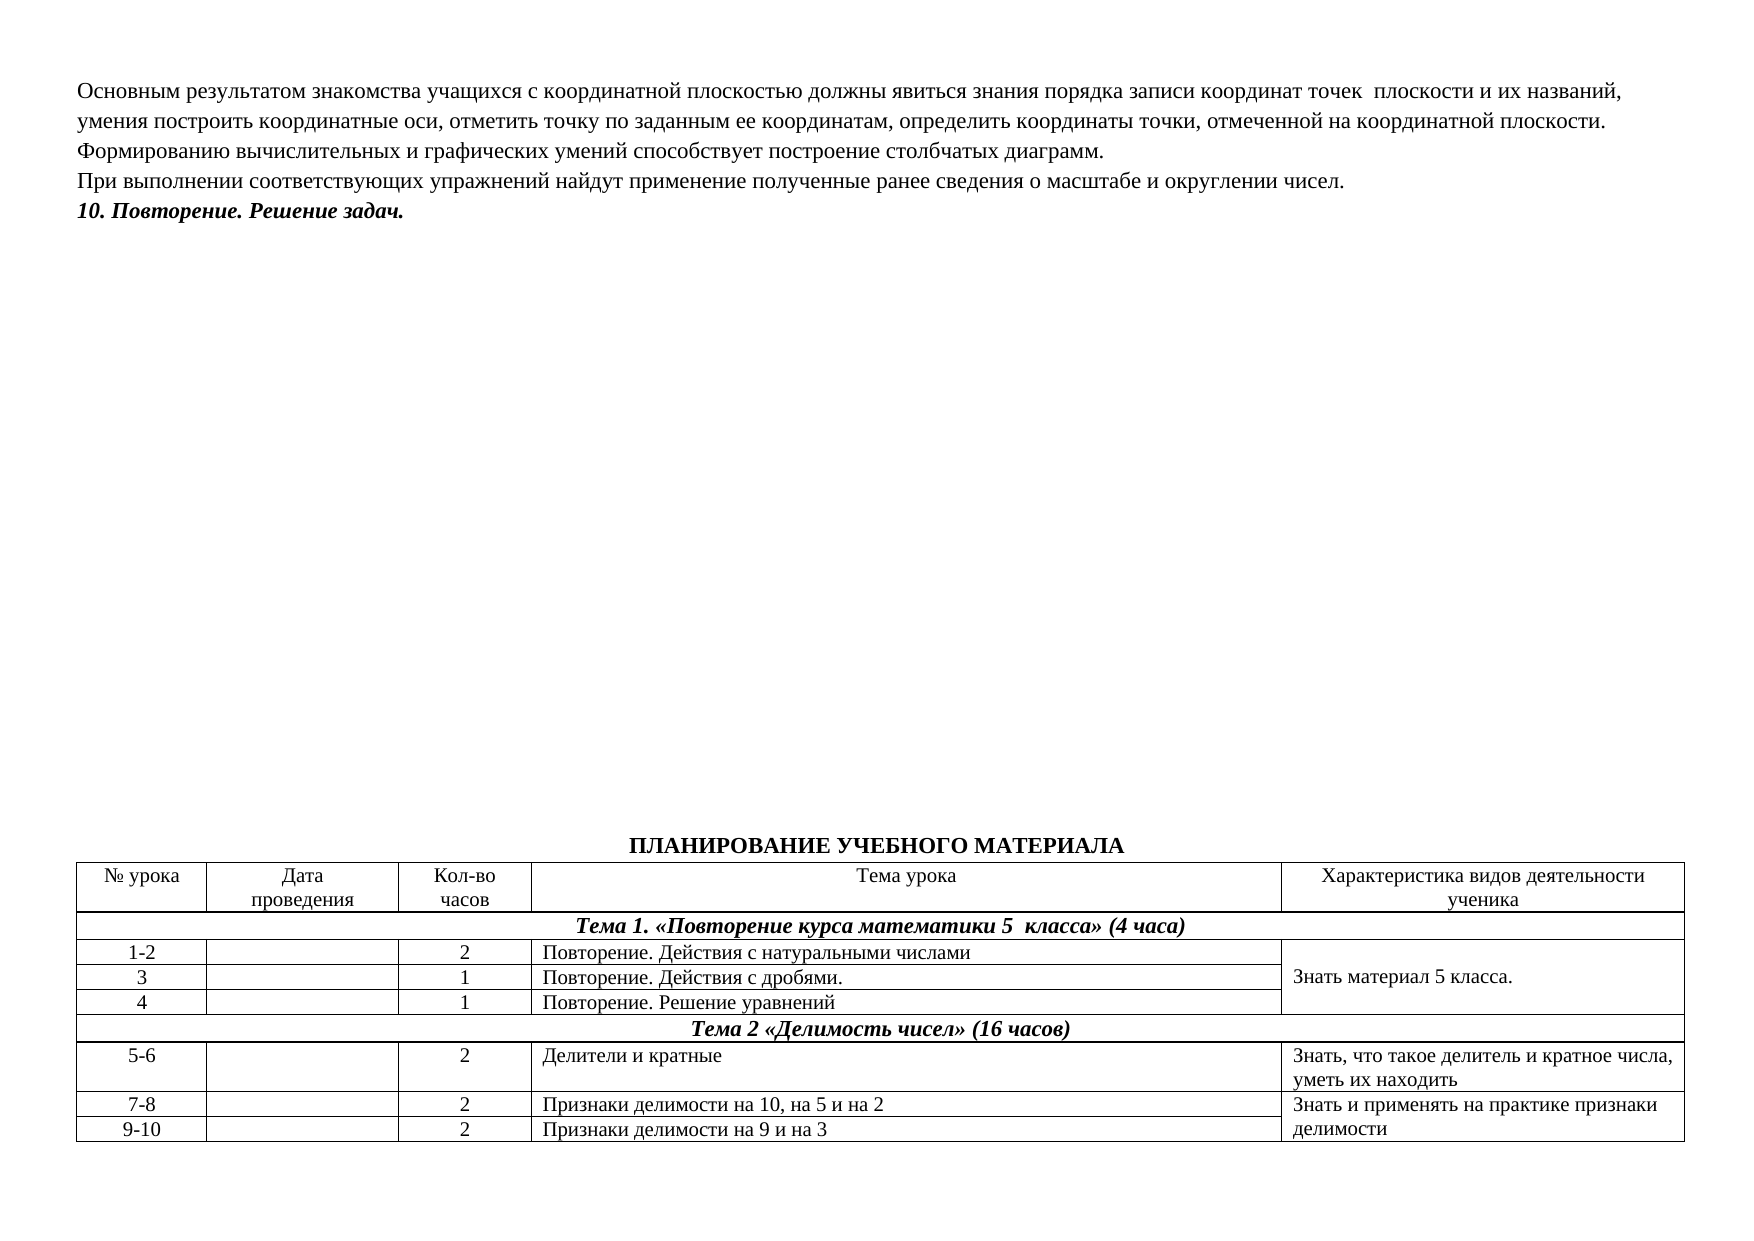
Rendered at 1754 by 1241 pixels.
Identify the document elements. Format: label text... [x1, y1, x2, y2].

table_cell Признаки делимости на 10, на 5 и на 2 [532, 1092, 1281, 1116]
table_cell 2 [399, 940, 531, 964]
table_cell Признаки делимости на 9 и на 3 [532, 1117, 1281, 1141]
table_cell Тема 1. «Повторение курса математики 5 класса» (4 часа) [77, 913, 1684, 939]
text ПЛАНИРОВАНИЕ УЧЕБНОГО МАТЕРИАЛА [77, 832, 1677, 858]
text Основным результатом знакомства учащихся с координатной плоскостью должны явиться знания порядка записи координат точек плоскости и их названий, умения построить координатные оси, отметить точку по заданным ее координатам, определить координаты точки, отмеченной на координатной плоскости. [77, 77, 1677, 133]
table_cell Тема 2 «Делимость чисел» (16 часов) [77, 1015, 1684, 1041]
text Формированию вычислительных и графических умений способствует построение столбчатых диаграмм. [77, 137, 1677, 163]
table_cell [207, 990, 398, 1014]
table_cell 2 [399, 1092, 531, 1116]
text При выполнении соответствующих упражнений найдут применение полученные ранее сведения о масштабе и округлении чисел. [77, 167, 1677, 194]
table_cell [207, 1092, 398, 1116]
table_cell Повторение. Решение уравнений [532, 990, 1281, 1014]
table_cell 1 [399, 965, 531, 989]
table_cell 5-6 [77, 1043, 206, 1091]
table_cell [207, 940, 398, 964]
table_cell 2 [399, 1043, 531, 1091]
table_cell Делители и кратные [532, 1043, 1281, 1091]
table_cell 3 [77, 965, 206, 989]
table_cell Знать материал 5 класса. [1282, 940, 1684, 1014]
table_cell Повторение. Действия с натуральными числами [532, 940, 1281, 964]
table_cell [207, 1043, 398, 1091]
table_cell 2 [399, 1117, 531, 1141]
table_cell [207, 965, 398, 989]
table_header Характеристика видов деятельности ученика [1282, 863, 1684, 911]
table_cell 4 [77, 990, 206, 1014]
table_cell 7-8 [77, 1092, 206, 1116]
table_header Тема урока [532, 863, 1281, 911]
text 10. Повторение. Решение задач. [77, 198, 1677, 224]
table_header Дата проведения [207, 863, 398, 911]
table_cell 9-10 [77, 1117, 206, 1141]
table_cell 1-2 [77, 940, 206, 964]
table_header № урока [77, 863, 206, 911]
table_cell 1 [399, 990, 531, 1014]
table_cell Знать и применять на практике признаки делимости [1282, 1092, 1684, 1141]
table_cell Повторение. Действия с дробями. [532, 965, 1281, 989]
table_cell Знать, что такое делитель и кратное числа, уметь их находить [1282, 1043, 1684, 1091]
table_cell [207, 1117, 398, 1141]
table_header Кол-во часов [399, 863, 531, 911]
